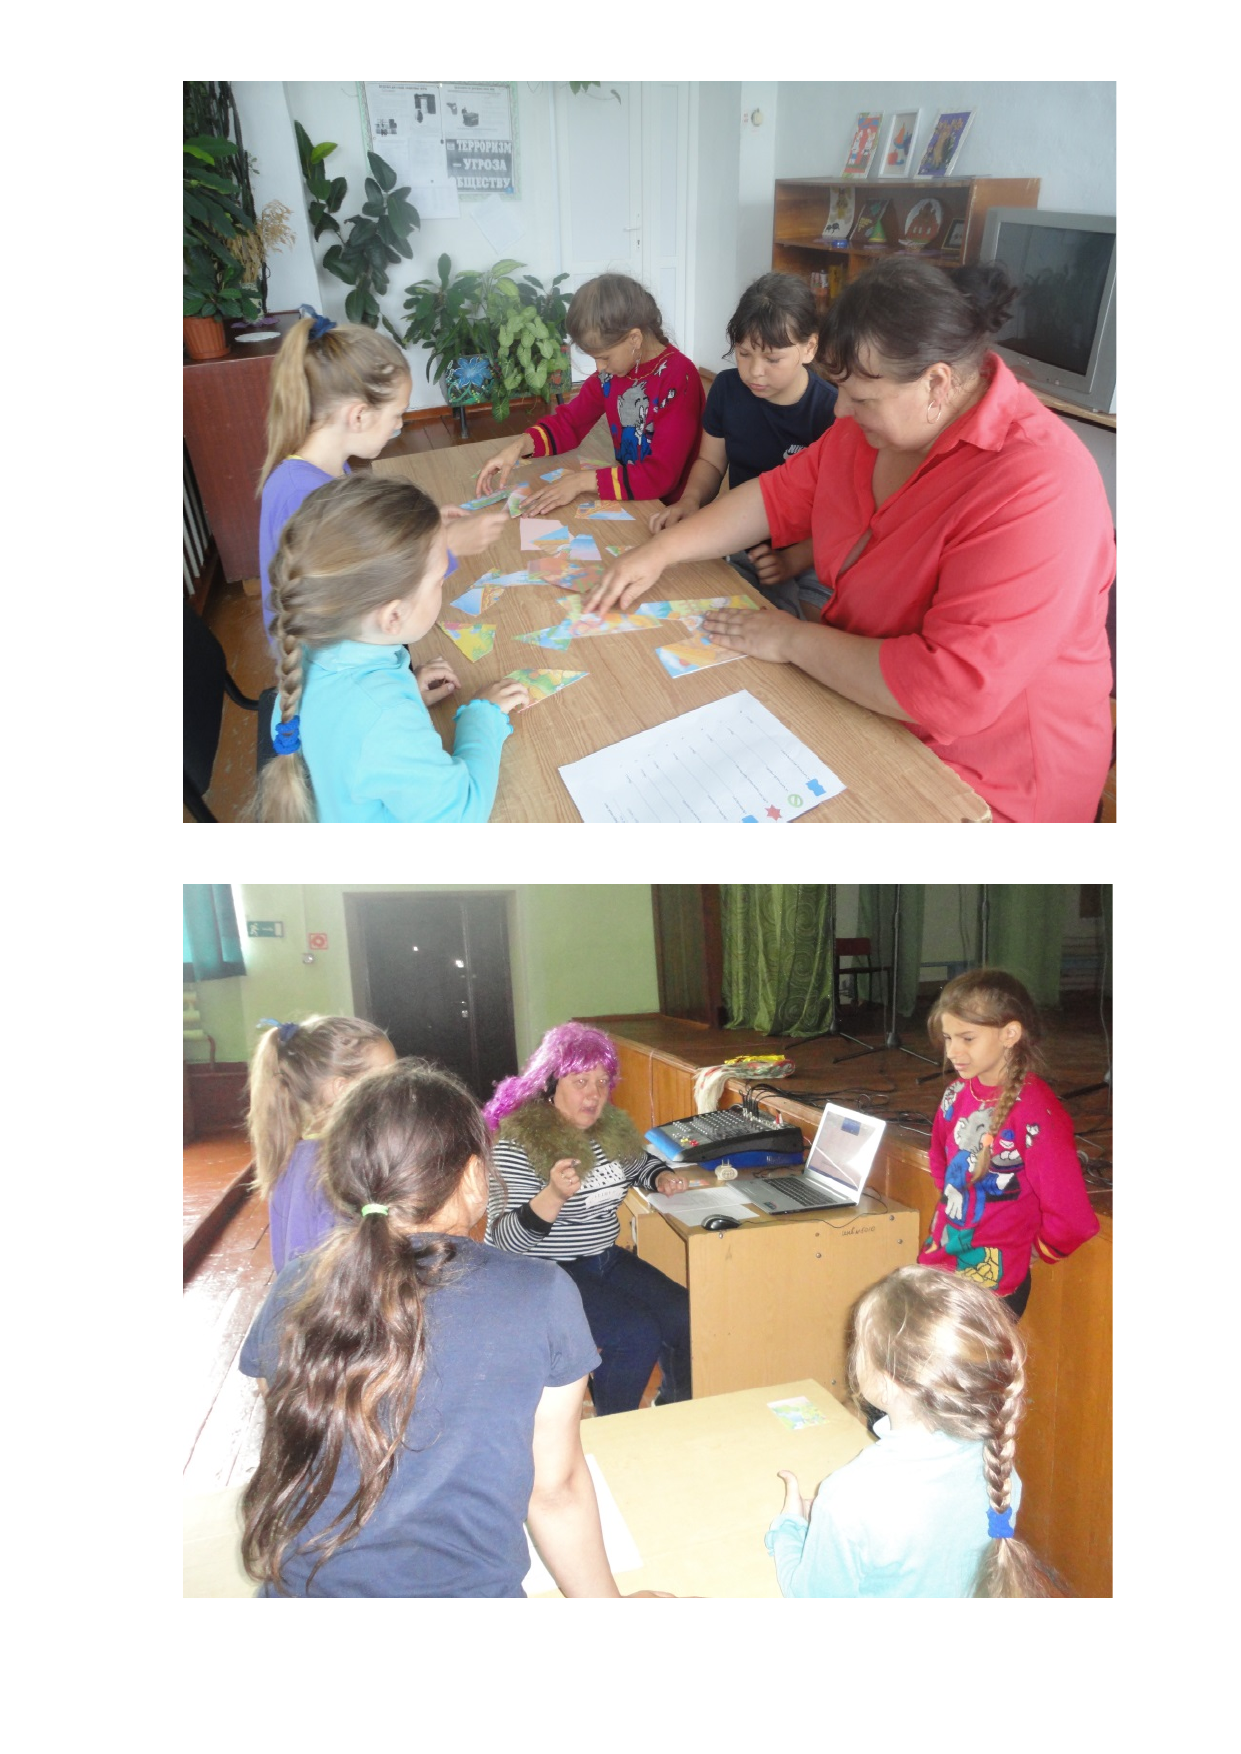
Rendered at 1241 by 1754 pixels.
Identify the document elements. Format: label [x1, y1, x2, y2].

picture [183, 884, 1113, 1598]
picture [183, 81, 1117, 823]
